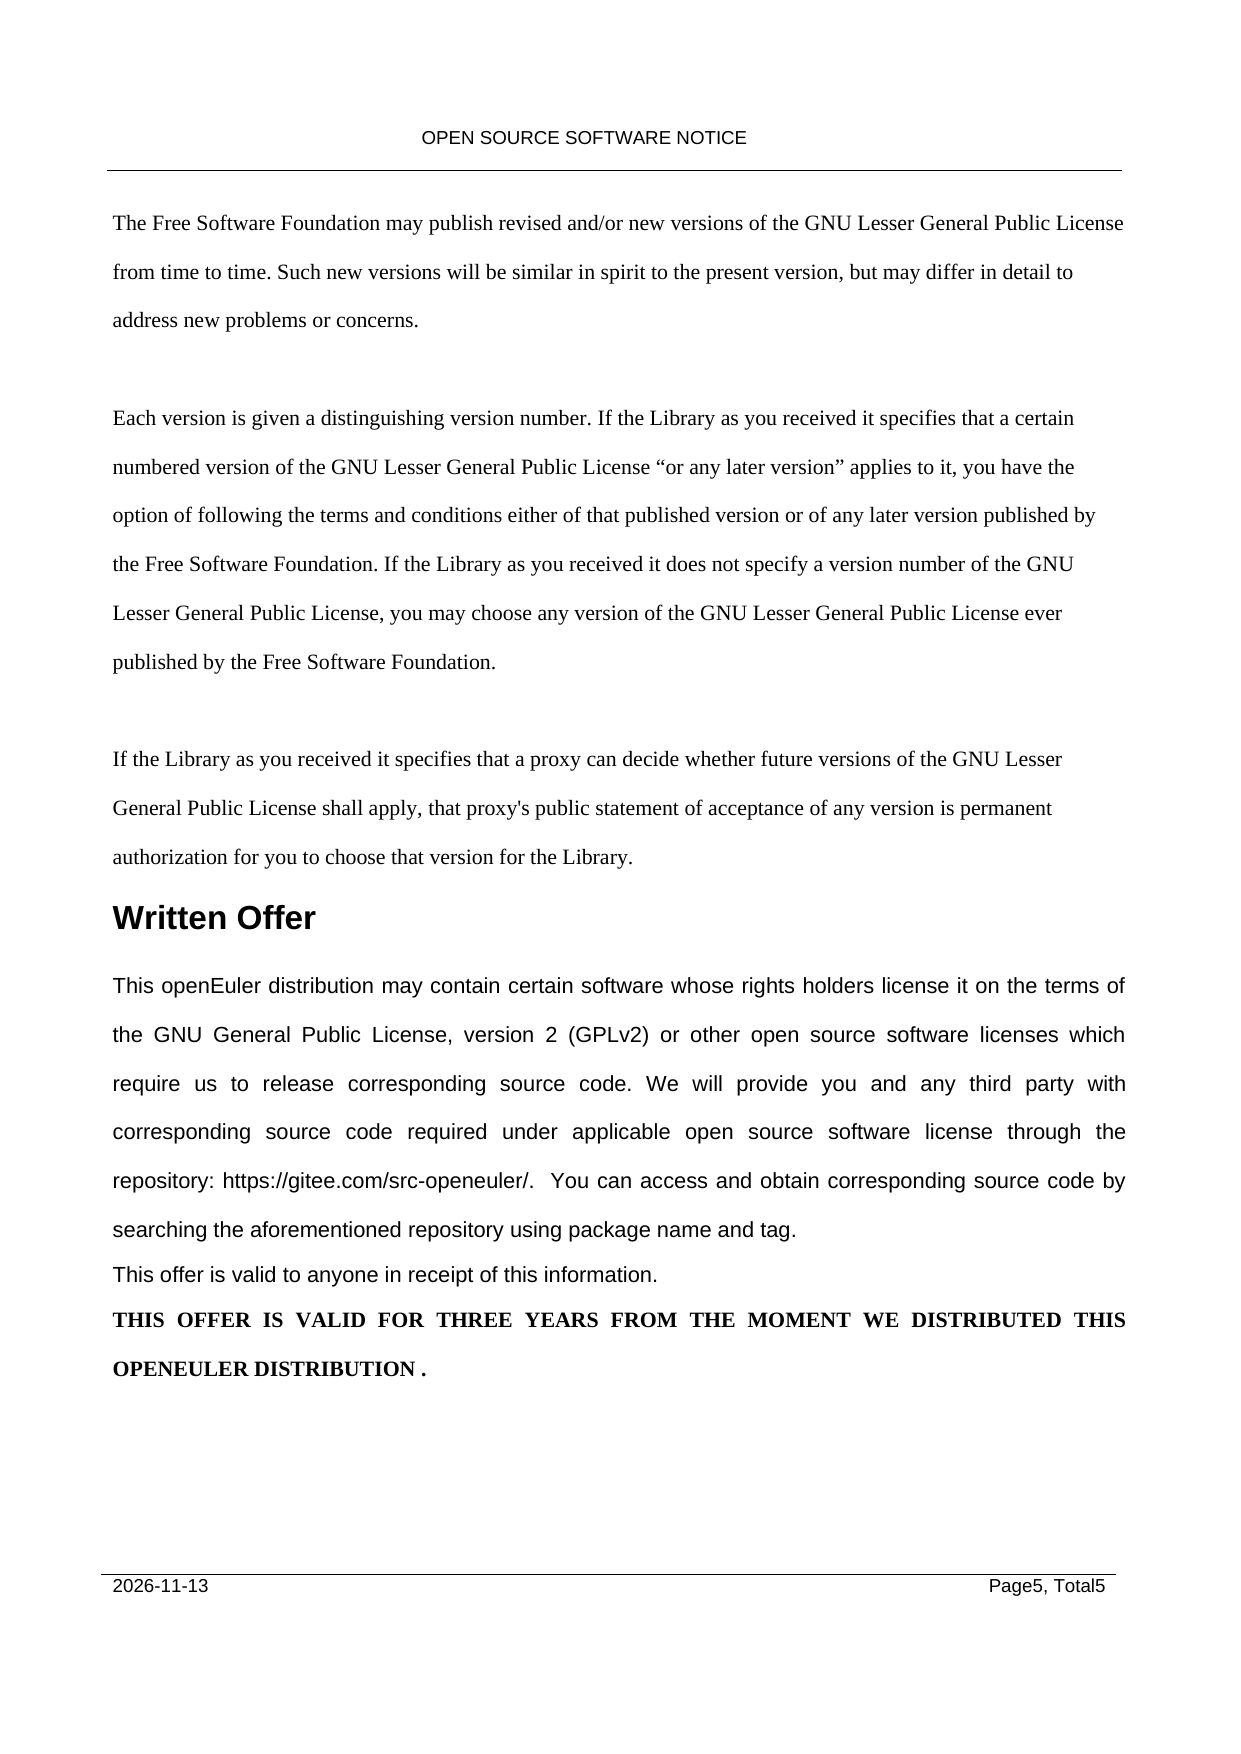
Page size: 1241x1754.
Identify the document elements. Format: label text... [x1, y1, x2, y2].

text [112, 206, 1128, 873]
text THIS OFFER IS VALID FOR THREE YEARS FROM THE MOMENT WE DISTRIBUTED THIS OPENEULER DISTRIBUTION . [112, 1303, 1128, 1384]
text This openEuler distribution may contain certain software whose rights holders license it on the terms of the GNU General Public License, version 2 (GPLv2) or other open source software licenses which require us to release corresponding source code. We will provide you and any third party with corresponding source code required under applicable open source software license through the repository: https://gitee.com/src-openeuler/. You can access and obtain corresponding source code by searching the aforementioned repository using package name and tag. [112, 969, 1128, 1246]
text Written Offer [112, 885, 1128, 950]
text This offer is valid to anyone in receipt of this information. [112, 1258, 1128, 1291]
